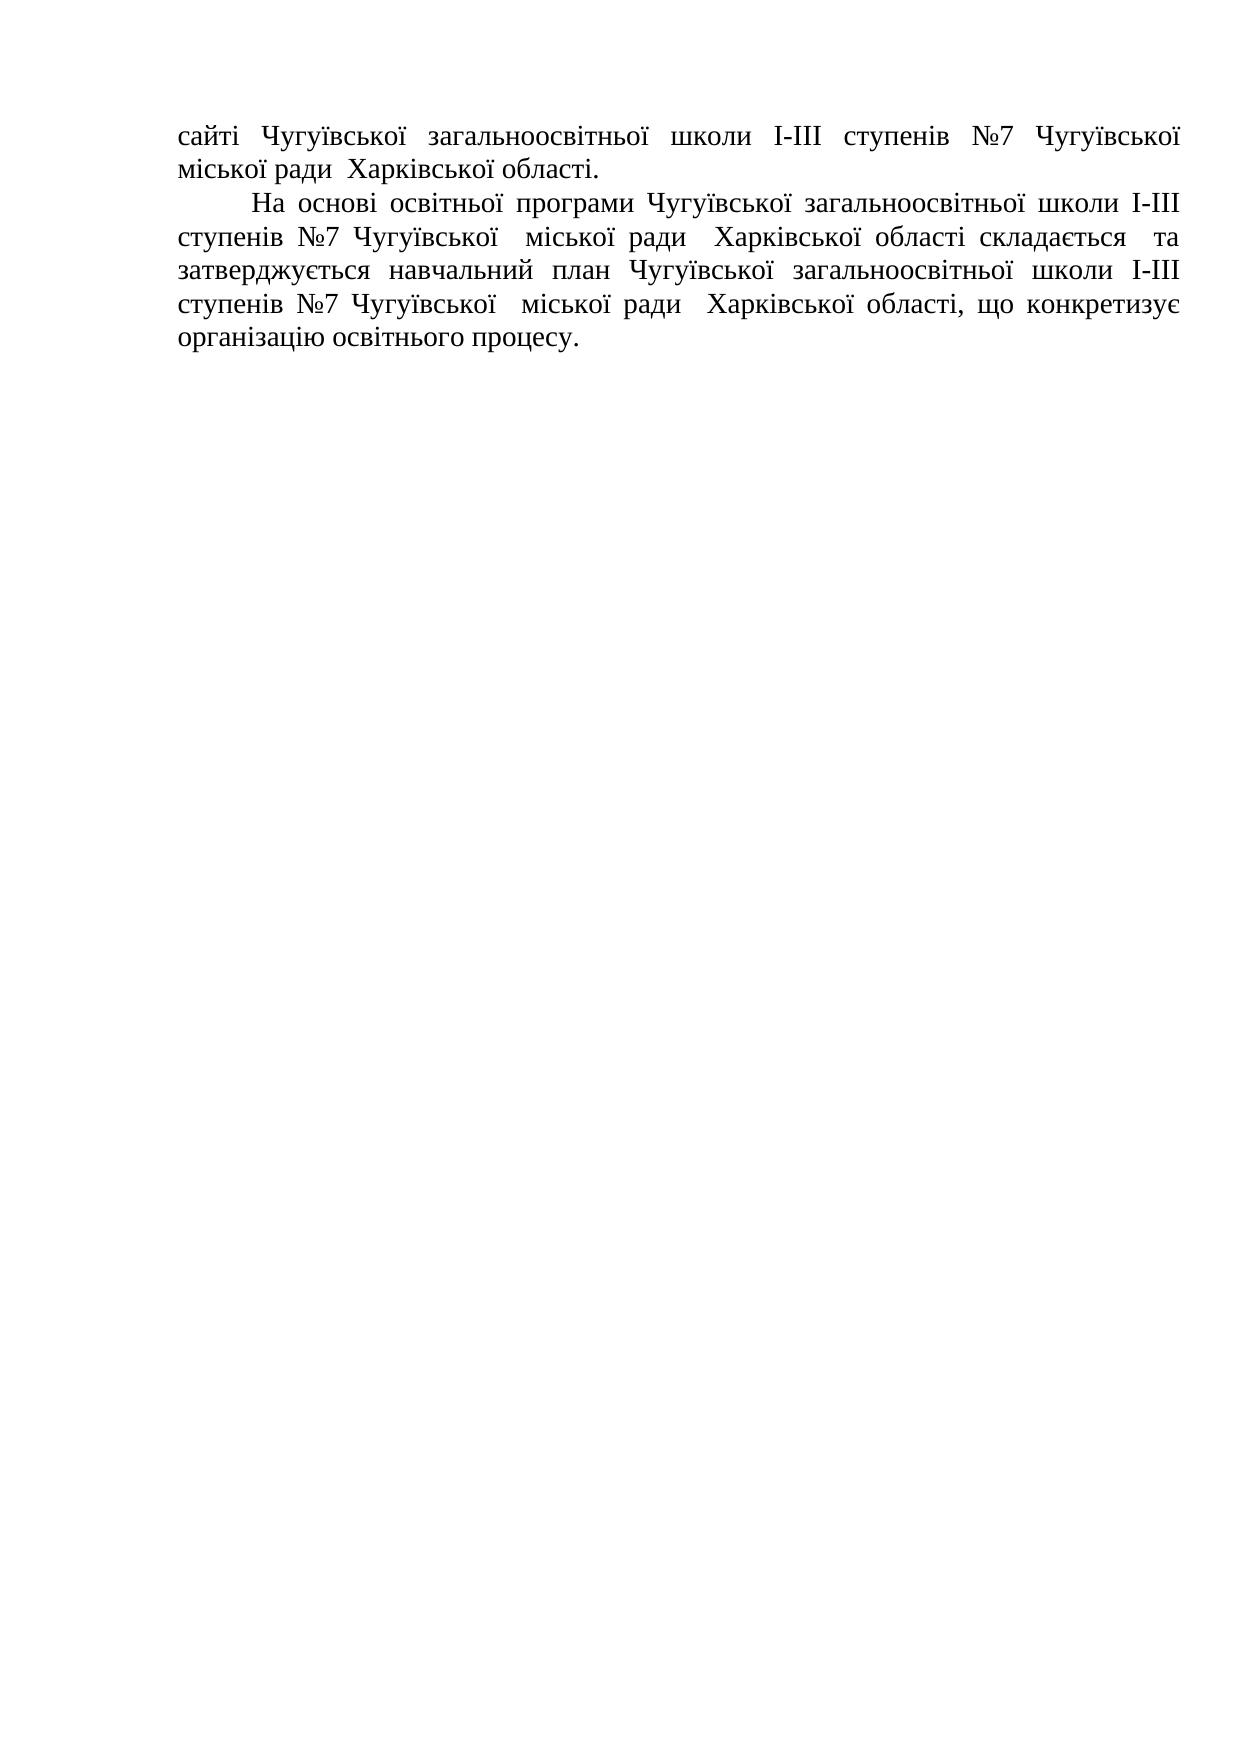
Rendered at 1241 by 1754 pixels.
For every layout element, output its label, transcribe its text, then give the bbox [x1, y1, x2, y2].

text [177, 118, 1181, 185]
text На основі освітньої програми Чугуївської загальноосвітньої школи І-ІІІ ступенів №7 Чугуївської міської ради Харківської області складається та затверджується навчальний план Чугуївської загальноосвітньої школи І-ІІІ ступенів №7 Чугуївської міської ради Харківської області, що конкретизує організацію освітнього процесу. [177, 185, 1181, 353]
